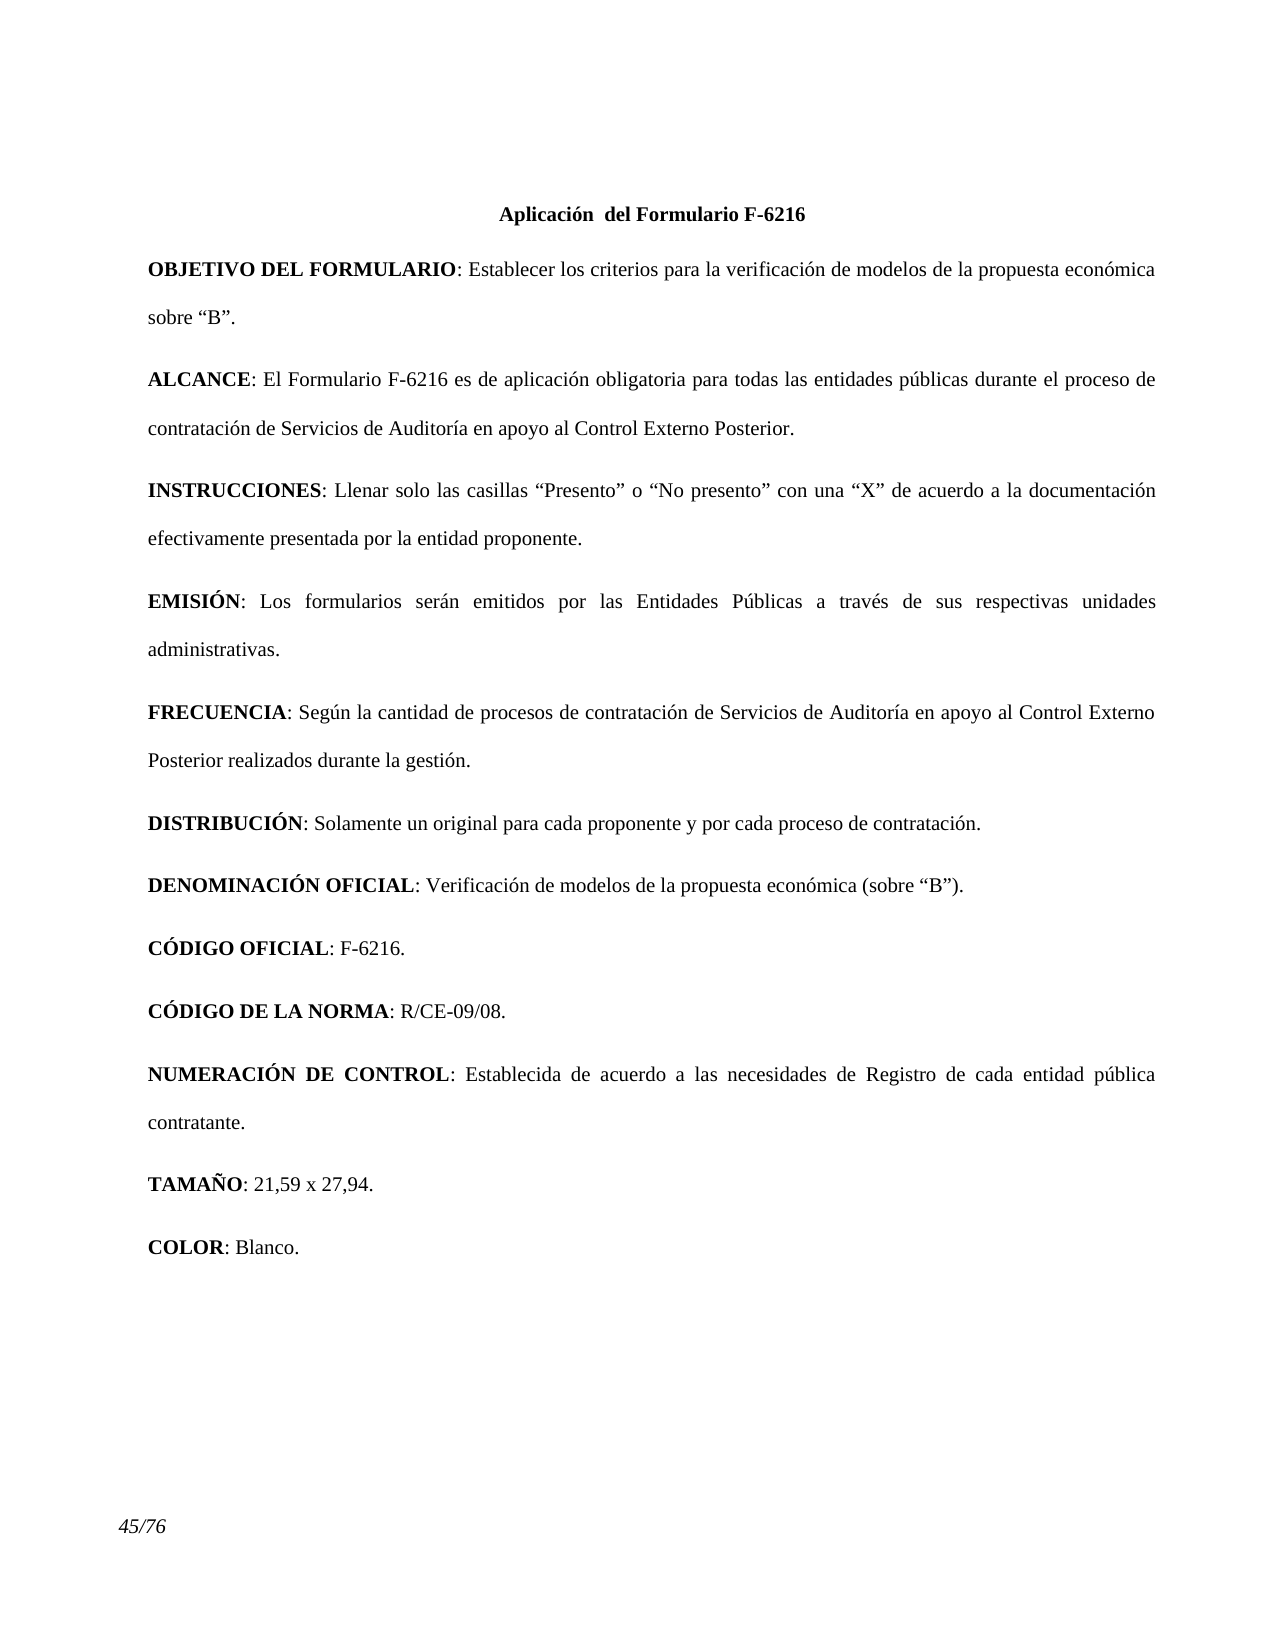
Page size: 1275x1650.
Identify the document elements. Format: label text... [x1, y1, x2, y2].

text DENOMINACIÓN OFICIAL: Verificación de modelos de la propuesta económica (sobre “B”). [148, 873, 1157, 897]
title Aplicación del Formulario F-6216 [148, 202, 1157, 226]
text OBJETIVO DEL FORMULARIO: Establecer los criterios para la verificación de modelos de la propuesta económica sobre “B”. [148, 257, 1157, 329]
text TAMAÑO: 21,59 x 27,94. [148, 1172, 1157, 1196]
text ALCANCE: El Formulario F-6216 es de aplicación obligatoria para todas las entidades públicas durante el proceso de contratación de Servicios de Auditoría en apoyo al Control Externo Posterior. [148, 367, 1157, 439]
text COLOR: Blanco. [148, 1235, 1157, 1259]
text FRECUENCIA: Según la cantidad de procesos de contratación de Servicios de Auditoría en apoyo al Control Externo Posterior realizados durante la gestión. [148, 700, 1157, 772]
text NUMERACIÓN DE CONTROL: Establecida de acuerdo a las necesidades de Registro de cada entidad pública contratante. [148, 1062, 1157, 1134]
text EMISIÓN: Los formularios serán emitidos por las Entidades Públicas a través de sus respectivas unidades administrativas. [148, 589, 1157, 661]
text INSTRUCCIONES: Llenar solo las casillas “Presento” o “No presento” con una “X” de acuerdo a la documentación efectivamente presentada por la entidad proponente. [148, 478, 1157, 550]
text CÓDIGO OFICIAL: F-6216. [148, 936, 1157, 960]
text DISTRIBUCIÓN: Solamente un original para cada proponente y por cada proceso de contratación. [148, 811, 1157, 835]
text CÓDIGO DE : R/CE-09/08. [148, 999, 1157, 1023]
